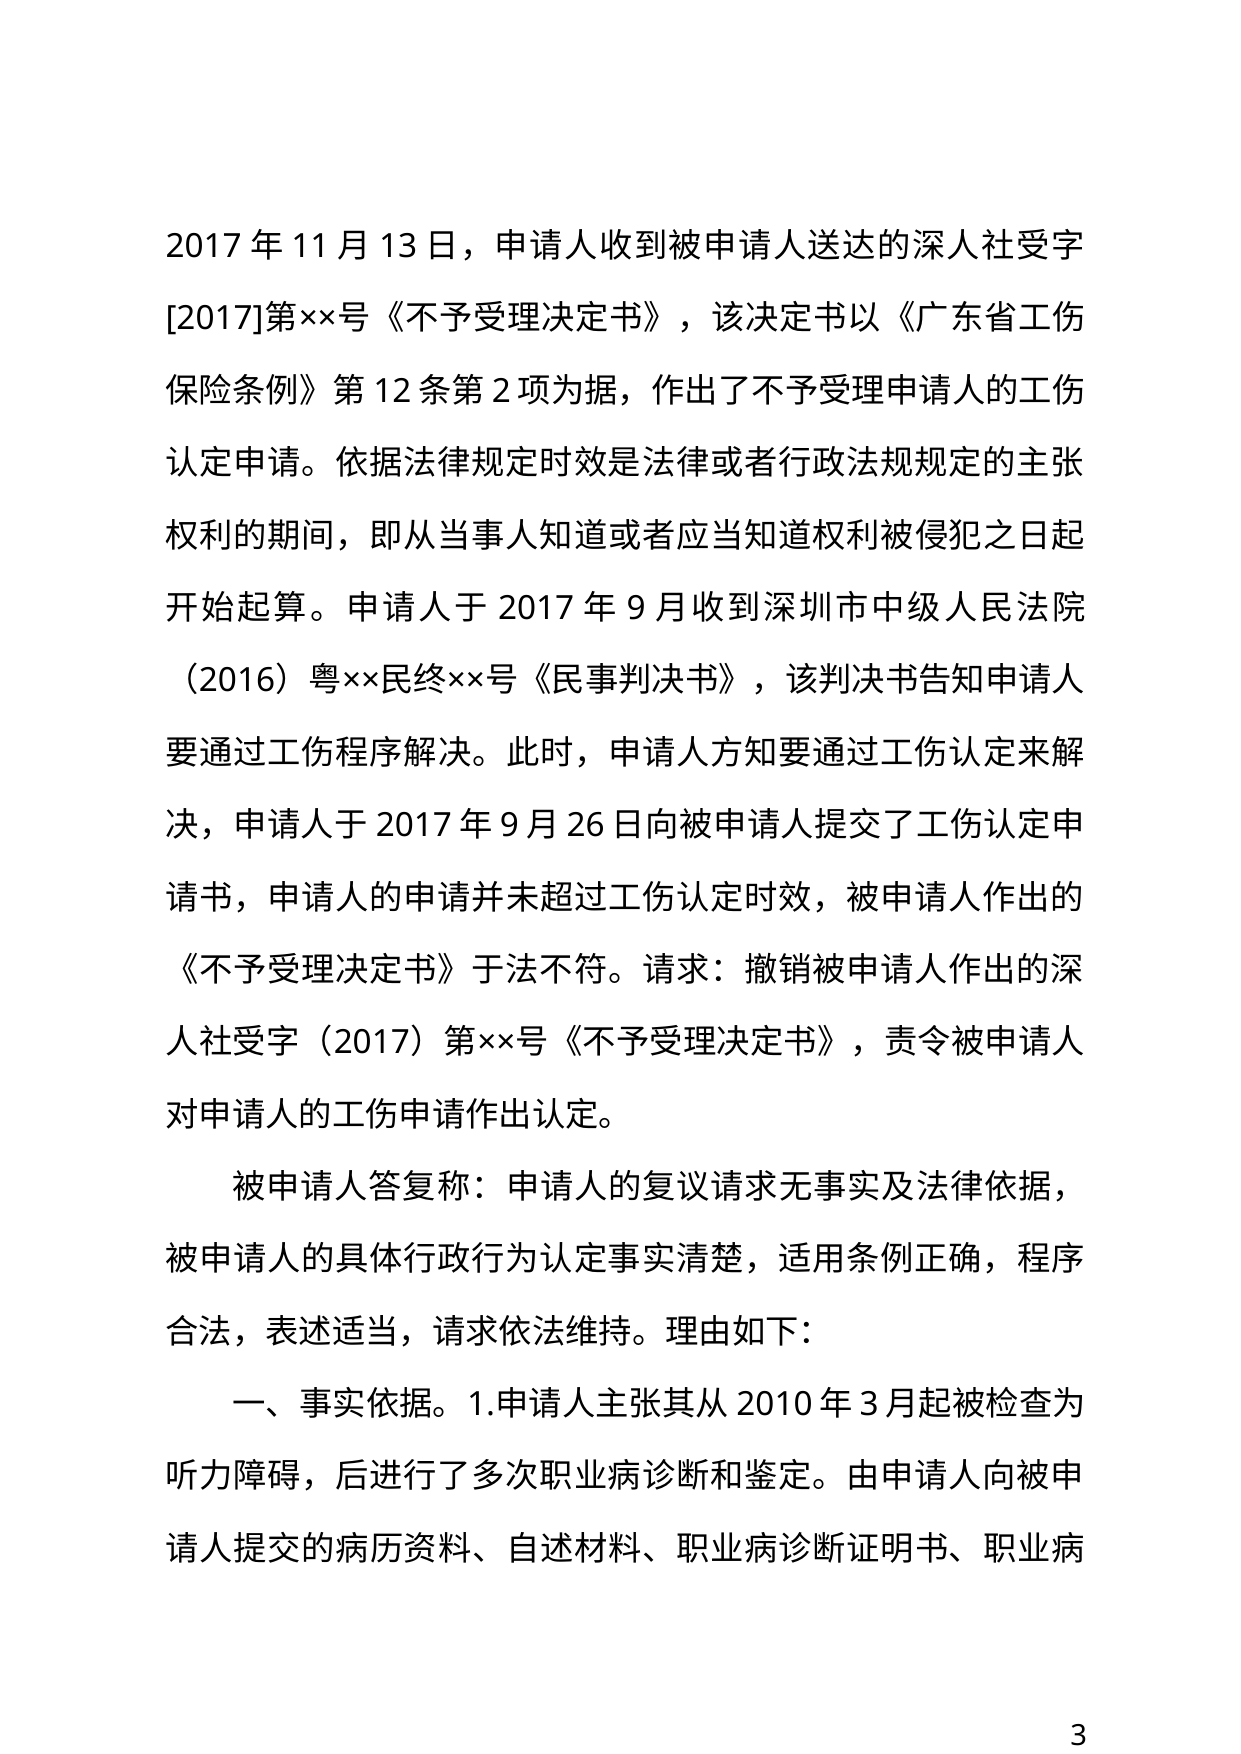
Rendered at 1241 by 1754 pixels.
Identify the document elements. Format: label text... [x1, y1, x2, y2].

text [165, 1377, 1087, 1570]
text 被申请人答复称：申请人的复议请求无事实及法律依据，被申请人的具体行政行为认定事实清楚，适用条例正确，程序合法，表述适当，请求依法维持。理由如下： [165, 1160, 1087, 1353]
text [165, 218, 1087, 1136]
